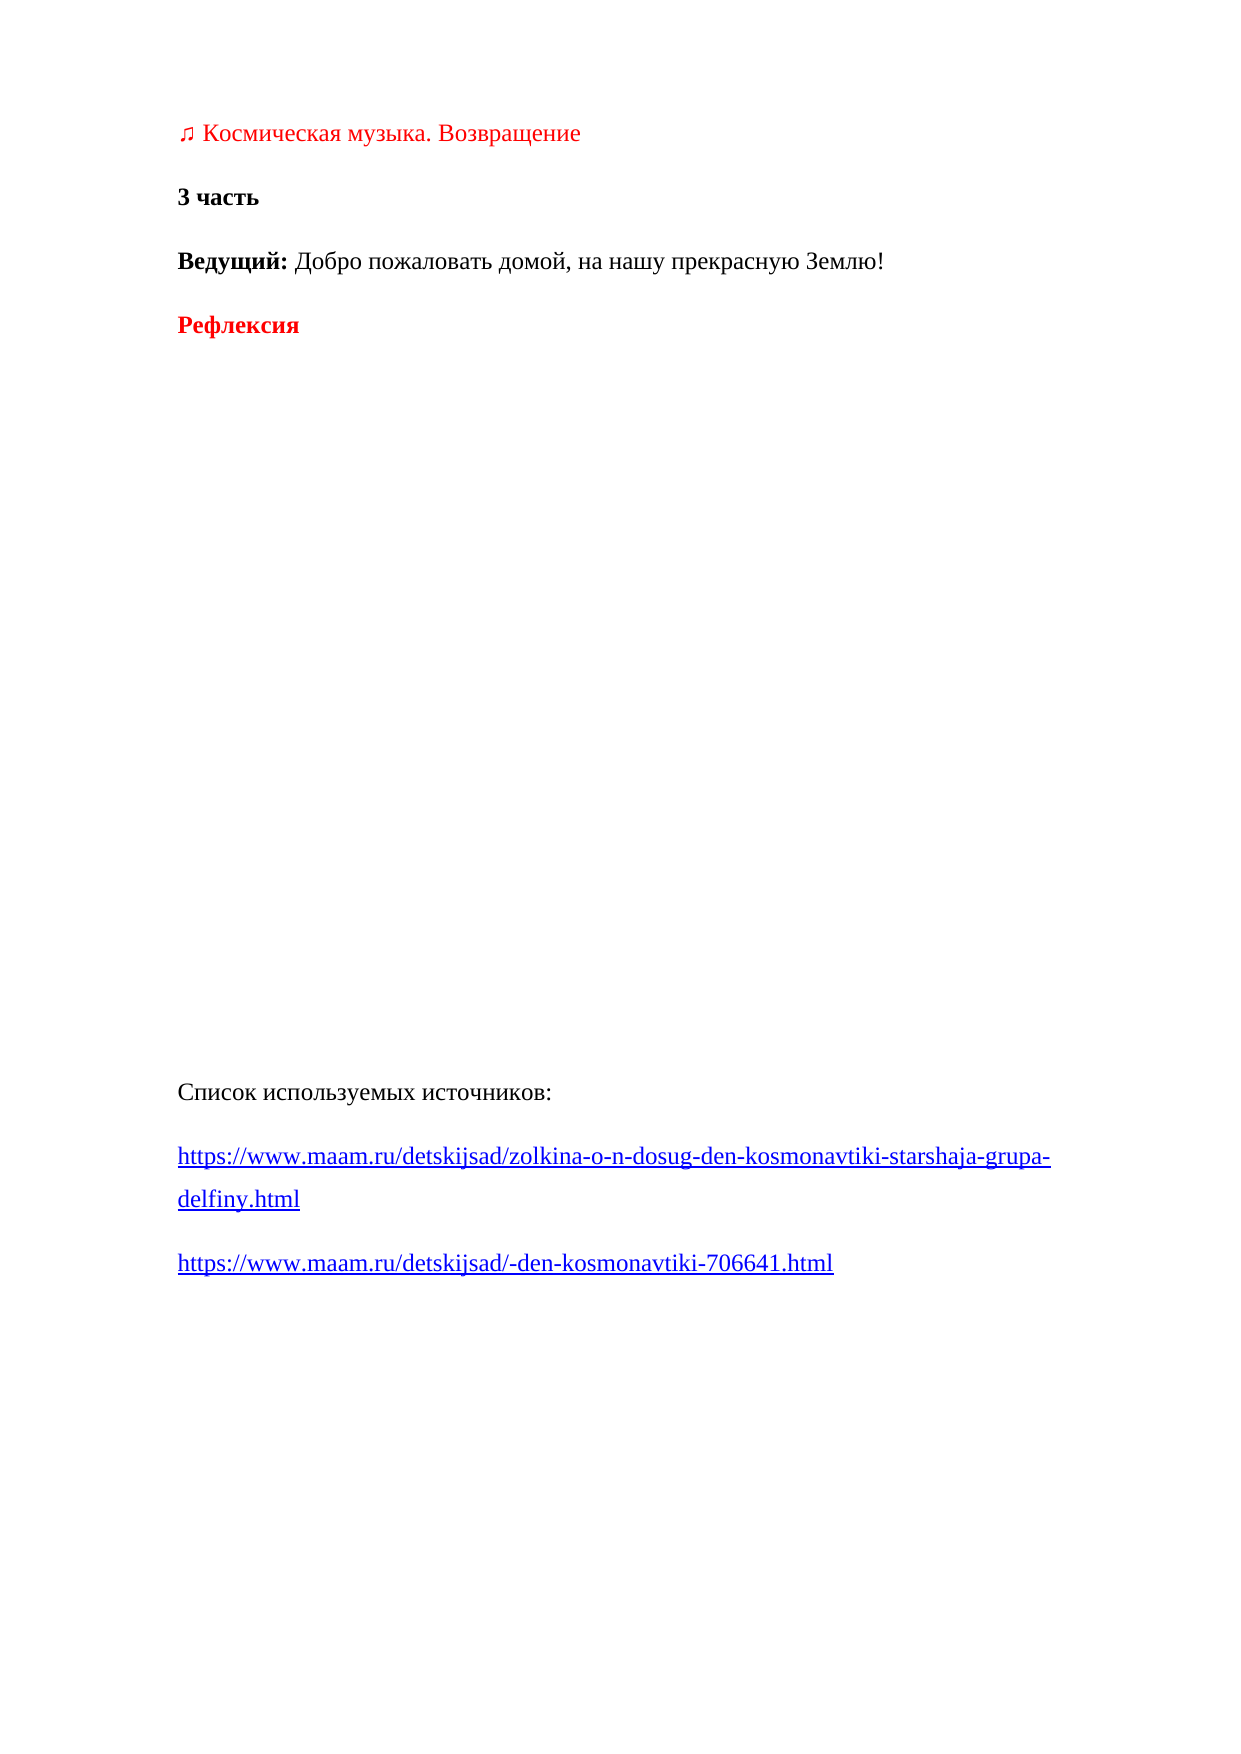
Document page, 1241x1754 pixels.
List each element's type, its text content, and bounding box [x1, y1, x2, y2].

text ♫ Космическая музыка. Возвращение [177, 118, 1152, 147]
text Рефлексия [177, 310, 1152, 339]
text Список используемых источников: [177, 1077, 1152, 1106]
text https://www.maam.ru/detskijsad/-den-kosmonavtiki-706641.html [177, 1248, 1152, 1277]
text 3 часть [177, 182, 1152, 211]
text Ведущий: Добро пожаловать домой, на нашу прекрасную Землю! [177, 246, 1152, 275]
text https://www.maam.ru/detskijsad/zolkina-o-n-dosug-den-kosmonavtiki-starshaja-grupa-delfiny.html [177, 1141, 1152, 1213]
